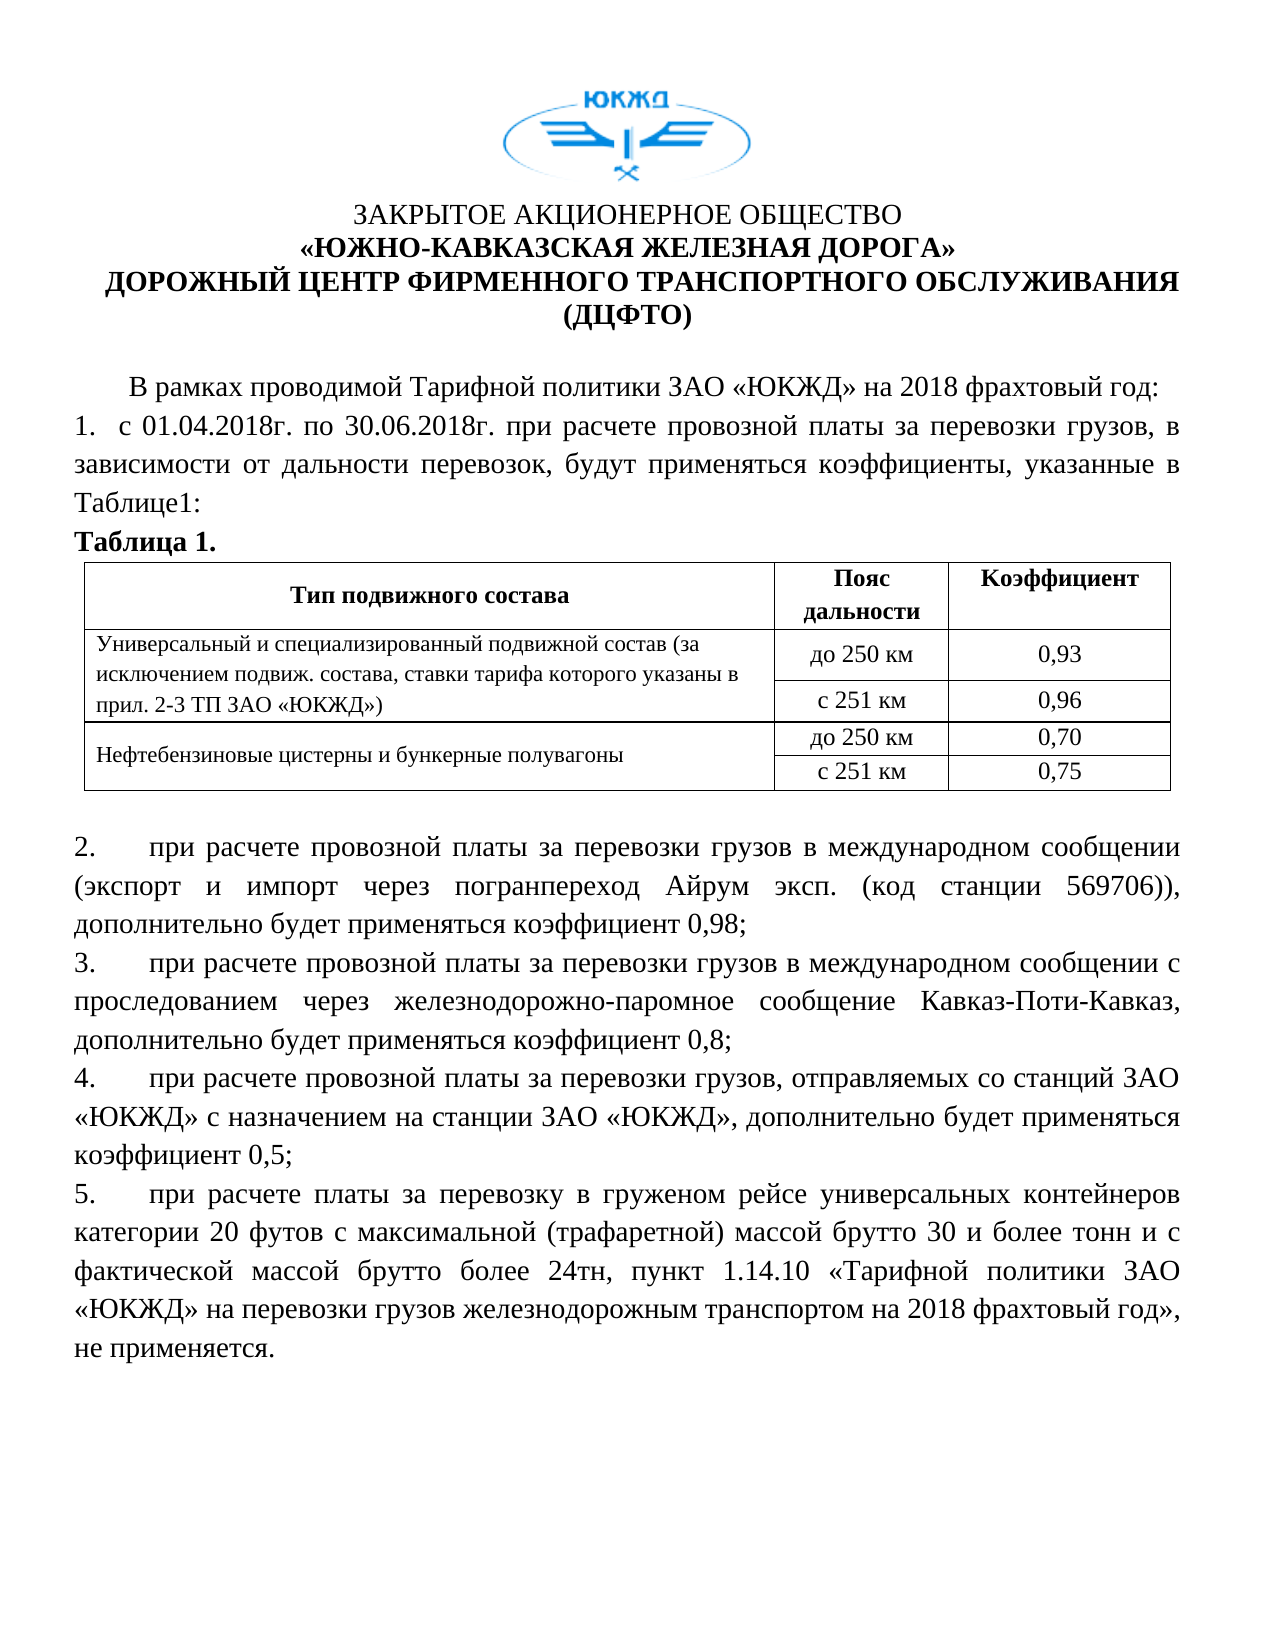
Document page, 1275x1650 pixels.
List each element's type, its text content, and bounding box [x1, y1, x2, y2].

table_cell 0,75 [949, 756, 1170, 789]
list при расчете провозной платы за перевозки грузов, отправляемых со станций ЗАО «ЮКЖД» с назначением на станции ЗАО «ЮКЖД», дополнительно будет применяться коэффициент 0,5; [74, 1060, 1181, 1171]
table_cell до 250 км [775, 630, 948, 680]
list при расчете провозной платы за перевозки грузов в международном сообщении (экспорт и импорт через погранпереход Айрум эксп. (код станции 569706)), дополнительно будет применяться коэффициент 0,98; [74, 829, 1181, 940]
text В рамках проводимой Тарифной политики ЗАО «ЮКЖД» на 2018 фрахтовый год: [89, 369, 1196, 403]
table_cell 0,96 [949, 681, 1170, 721]
text (ДЦФТО) [74, 297, 1181, 331]
text Таблица 1. [74, 524, 1181, 557]
text ДОРОЖНЫЙ ЦЕНТР ФИРМЕННОГО ТРАНСПОРТНОГО ОБСЛУЖИВАНИЯ [103, 264, 1181, 297]
table_header Тип подвижного состава [85, 563, 774, 629]
table_cell 0,70 [949, 723, 1170, 755]
table_cell Нефтебензиновые цистерны и бункерные полувагоны [85, 723, 774, 789]
table_cell 0,93 [949, 630, 1170, 680]
text «ЮЖНО-КАВКАЗСКАЯ ЖЕЛЕЗНАЯ ДОРОГА» [74, 230, 1181, 264]
table_cell Универсальный и специализированный подвижной состав (за исключением подвиж. состава, ставки тарифа которого указаны в прил. 2-3 ТП ЗАО «ЮКЖД») [85, 630, 774, 721]
table_cell с 251 км [775, 681, 948, 721]
list при расчете платы за перевозку в груженом рейсе универсальных контейнеров категории 20 футов с максимальной (трафаретной) массой брутто 30 и более тонн и с фактической массой брутто более 24тн, пункт 1.14.10 «Тарифной политики ЗАО «ЮКЖД» на перевозки грузов железнодорожным транспортом на 2018 фрахтовый год», не применяется. [74, 1176, 1181, 1364]
list с 01.04.2018г. по 30.06.2018г. при расчете провозной платы за перевозки грузов, в зависимости от дальности перевозок, будут применяться коэффициенты, указанные в Таблице1: [74, 408, 1181, 519]
list при расчете провозной платы за перевозки грузов в международном сообщении с проследованием через железнодорожно-паромное сообщение Кавказ-Поти-Кавказ, дополнительно будет применяться коэффициент 0,8; [74, 945, 1181, 1055]
text ЗАКРЫТОЕ АКЦИОНЕРНОЕ ОБЩЕСТВО [74, 201, 1181, 230]
table_cell до 250 км [775, 723, 948, 755]
table_header Пояс дальности [775, 563, 948, 629]
table_header Kоэффициент [949, 563, 1170, 629]
table_cell с 251 км [775, 756, 948, 789]
